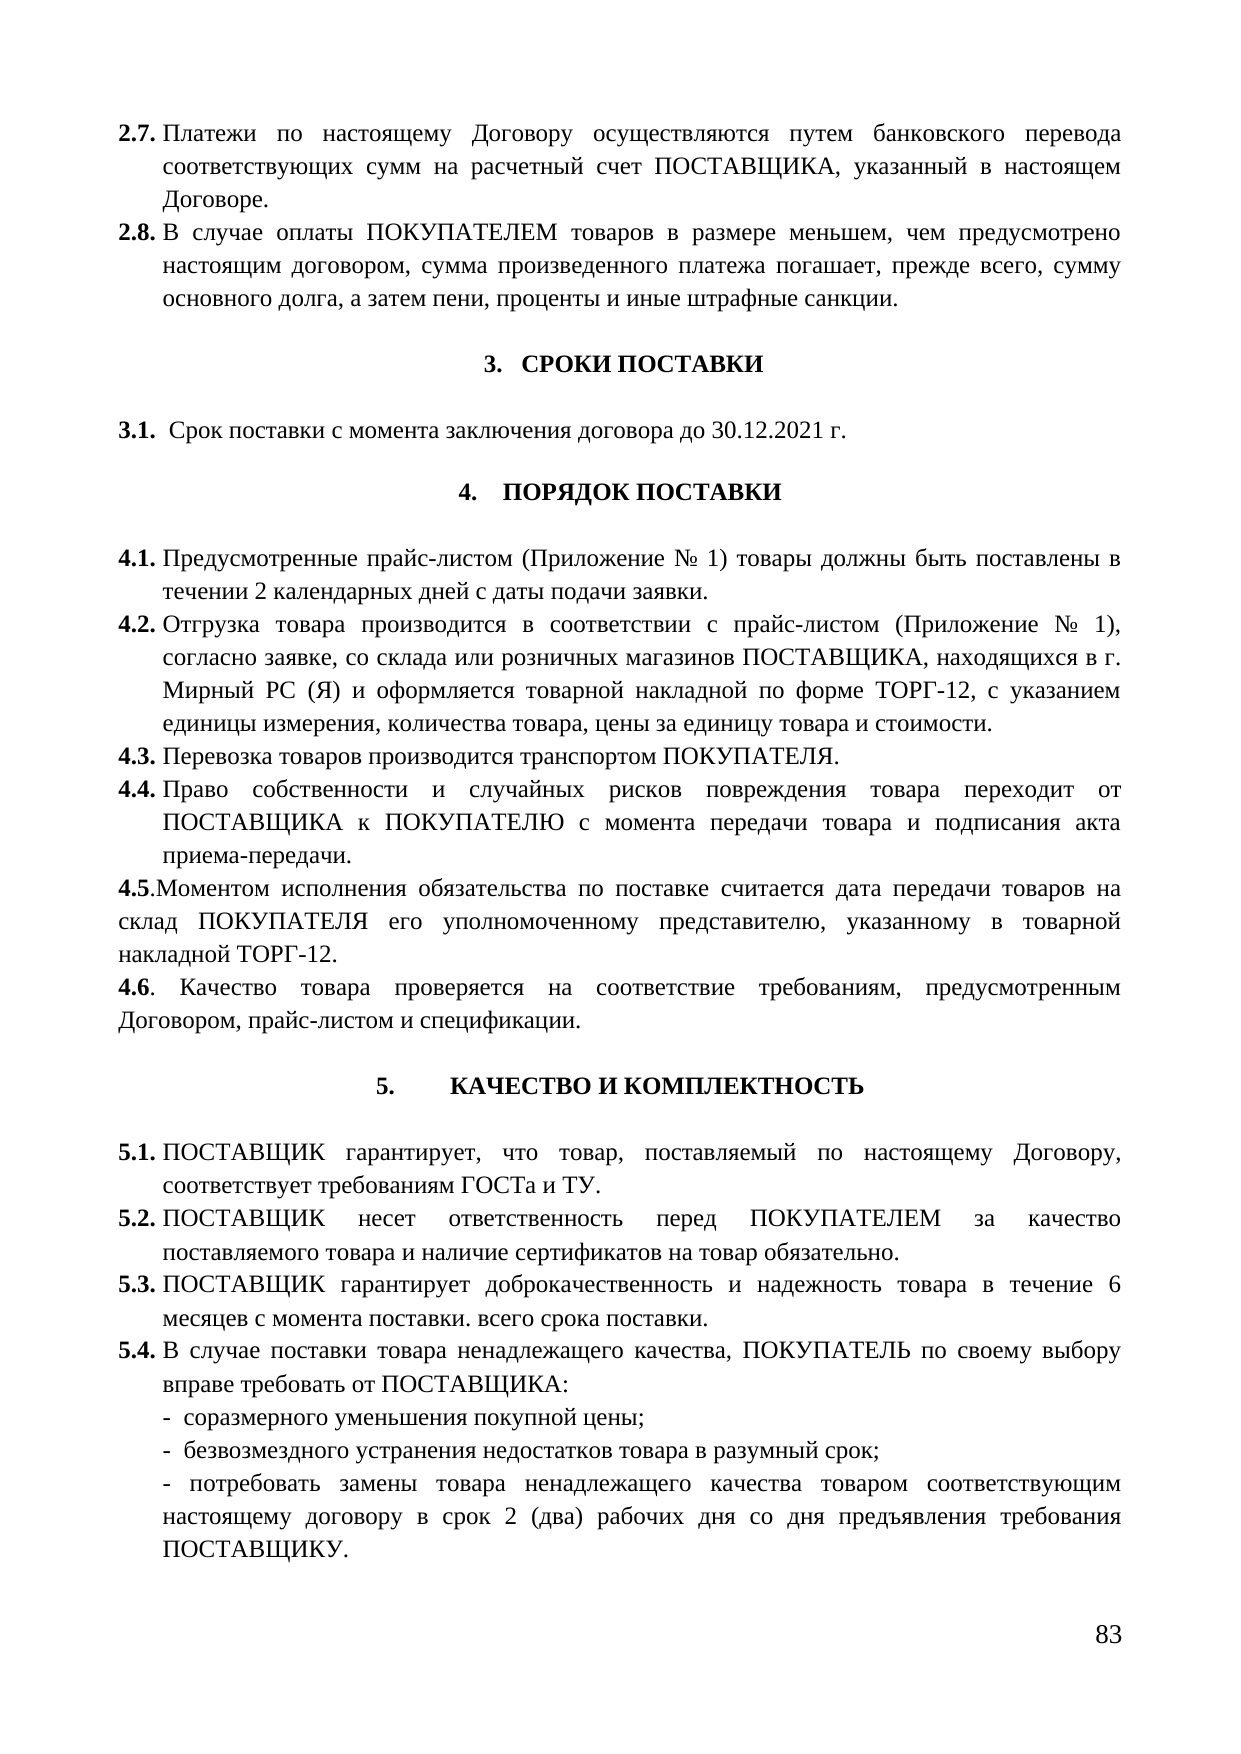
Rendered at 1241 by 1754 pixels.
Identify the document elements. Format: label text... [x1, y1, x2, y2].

text - соразмерного уменьшения покупной цены; [162, 1402, 1122, 1430]
list Платежи по настоящему Договору осуществляются путем банковского перевода соответствующих сумм на расчетный счет ПОСТАВЩИКА, указанный в настоящем Договоре. [118, 118, 1122, 213]
list СРОКИ ПОСТАВКИ [125, 349, 1122, 378]
list КАЧЕСТВО И КОМПЛЕКТНОСТЬ [118, 1071, 1122, 1100]
list Срок поставки с момента заключения договора до 30.12.2021 г. [118, 415, 1122, 444]
text 4.6. Качество товара проверяется на соответствие требованиям, предусмотренным Договором, прайс-листом и спецификации. [118, 972, 1122, 1034]
text - потребовать замены товара ненадлежащего качества товаром соответствующим настоящему договору в срок 2 (два) рабочих дня со дня предъявления требования ПОСТАВЩИКУ. [162, 1468, 1122, 1562]
list Перевозка товаров производится транспортом ПОКУПАТЕЛЯ. [118, 741, 1122, 770]
list ПОСТАВЩИК гарантирует доброкачественность и надежность товара в течение 6 месяцев с момента поставки. всего срока поставки. [118, 1269, 1122, 1331]
list ПОСТАВЩИК несет ответственность перед ПОКУПАТЕЛЕМ за качество поставляемого товара и наличие сертификатов на товар обязательно. [118, 1203, 1122, 1265]
list Право собственности и случайных рисков повреждения товара переходит от ПОСТАВЩИКА к ПОКУПАТЕЛЮ с момента передачи товара и подписания акта приема-передачи. [118, 774, 1122, 869]
text 4.5.Моментом исполнения обязательства по поставке считается дата передачи товаров на склад ПОКУПАТЕЛЯ его уполномоченному представителю, указанному в товарной накладной ТОРГ-12. [118, 873, 1122, 968]
list Предусмотренные прайс-листом (Приложение № 1) товары должны быть поставлены в течении 2 календарных дней с даты подачи заявки. [118, 543, 1122, 605]
list ПОСТАВЩИК гарантирует, что товар, поставляемый по настоящему Договору, соответствует требованиям ГОСТа и ТУ. [118, 1137, 1122, 1199]
text - безвозмездного устранения недостатков товара в разумный срок; [162, 1435, 1122, 1463]
list В случае поставки товара ненадлежащего качества, ПОКУПАТЕЛЬ по своему выбору вправе требовать от ПОСТАВЩИКА: [118, 1336, 1122, 1397]
list В случае оплаты ПОКУПАТЕЛЕМ товаров в размере меньшем, чем предусмотрено настоящим договором, сумма произведенного платежа погашает, прежде всего, сумму основного долга, а затем пени, проценты и иные штрафные санкции. [118, 217, 1122, 312]
list Отгрузка товара производится в соответствии с прайс-листом (Приложение № 1), согласно заявке, со склада или розничных магазинов ПОСТАВЩИКА, находящихся в г. Мирный РС (Я) и оформляется товарной накладной по форме ТОРГ-12, с указанием единицы измерения, количества товара, цены за единицу товара и стоимости. [118, 609, 1122, 737]
list ПОРЯДОК ПОСТАВКИ [118, 477, 1122, 506]
